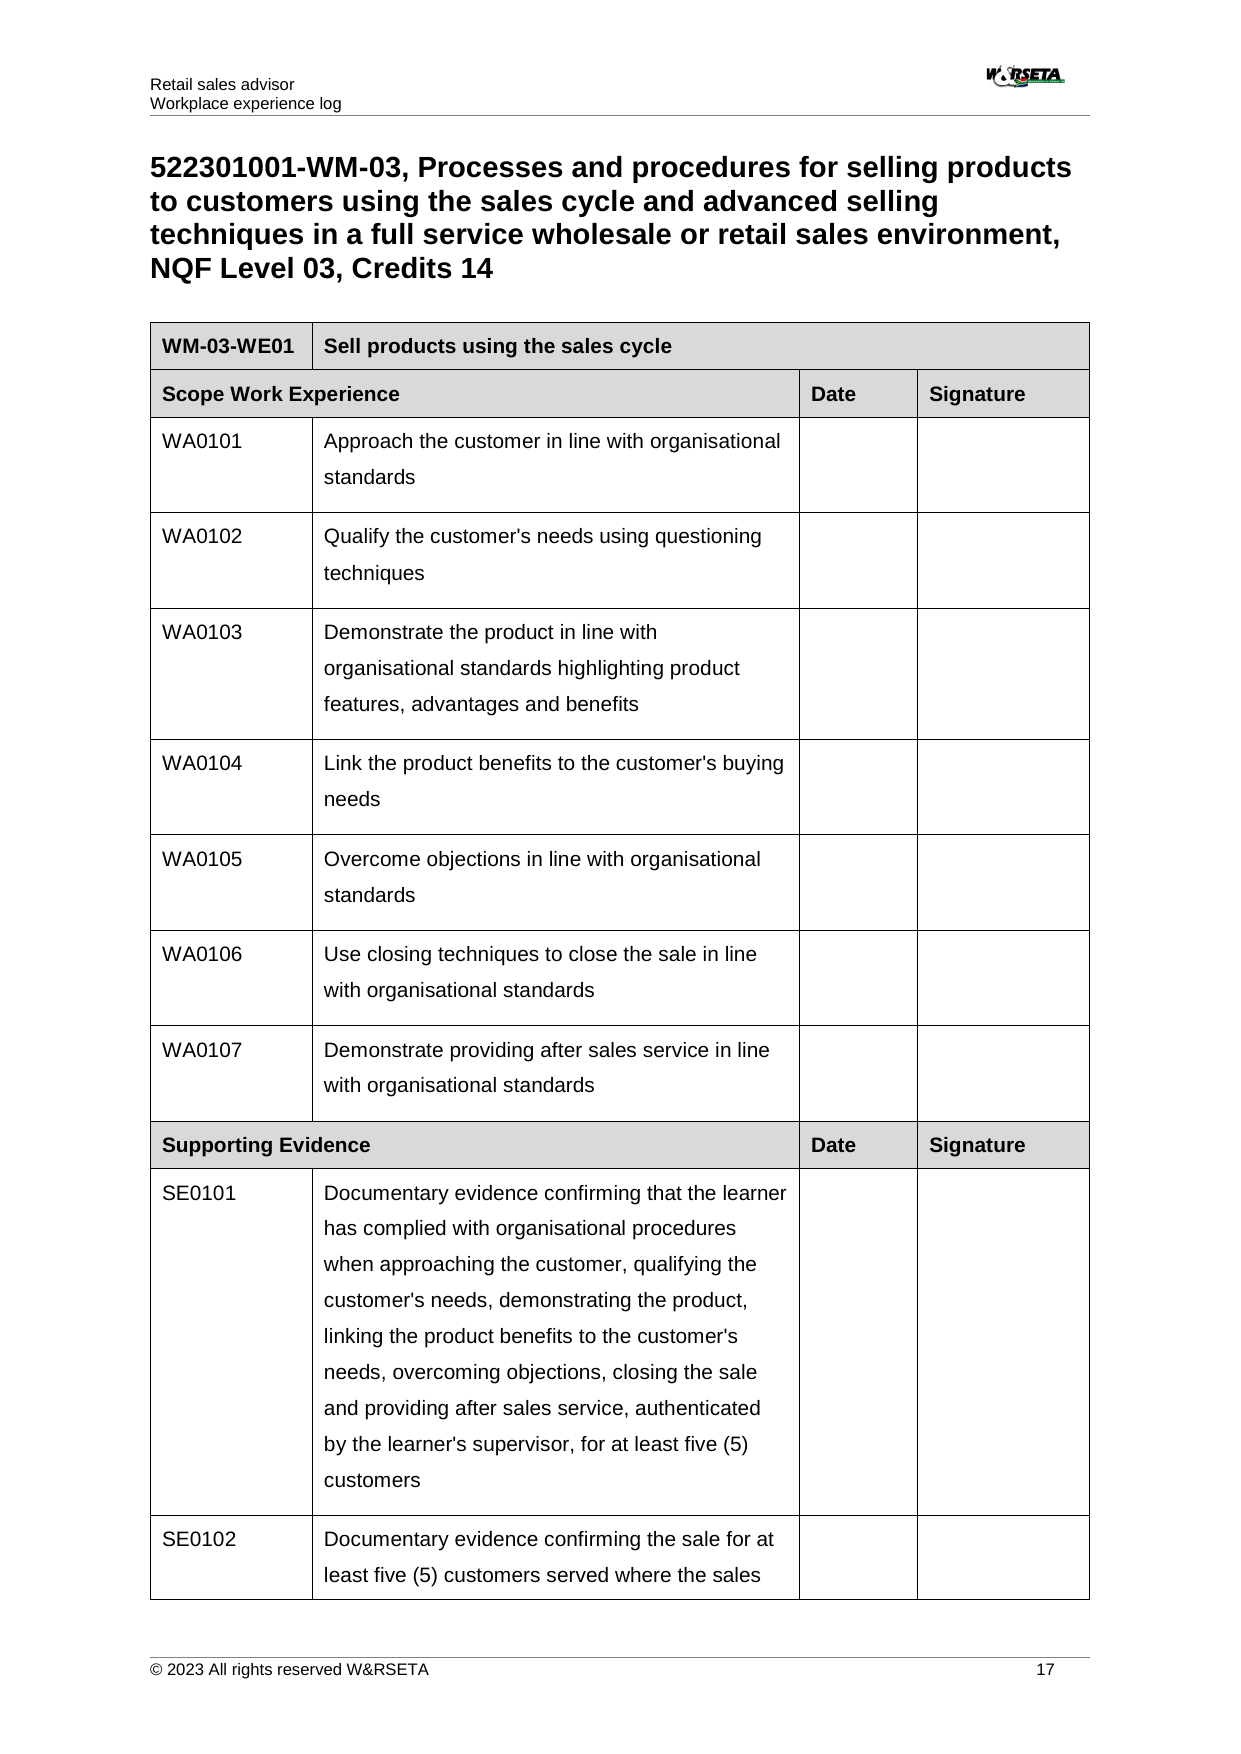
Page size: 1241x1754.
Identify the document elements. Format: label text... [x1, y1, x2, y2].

table_cell Signature [918, 1122, 1089, 1168]
table_cell Link the product benefits to the customer's buying needs [313, 740, 799, 834]
table_cell SE0101 [151, 1169, 312, 1515]
table_cell [800, 418, 917, 512]
table_cell [918, 1026, 1089, 1121]
table_cell WA0101 [151, 418, 312, 512]
subtitle 522301001-WM-03, Processes and procedures for selling products to customers using the sales cycle and advanced selling techniques in a full service wholesale or retail sales environment, NQF Level 03, Credits 14 [150, 150, 1090, 284]
table_cell Qualify the customer's needs using questioning techniques [313, 513, 799, 607]
table_cell [800, 1516, 917, 1598]
table_cell Demonstrate providing after sales service in line with organisational standards [313, 1026, 799, 1121]
table_cell WA0102 [151, 513, 312, 607]
table_cell WA0106 [151, 931, 312, 1025]
table_cell WA0107 [151, 1026, 312, 1121]
table_cell Date [800, 370, 917, 417]
table_cell Scope Work Experience [151, 370, 799, 417]
table_cell [918, 835, 1089, 930]
table_cell [918, 931, 1089, 1025]
table_cell [800, 835, 917, 930]
table_cell Date [800, 1122, 917, 1168]
table_cell Approach the customer in line with organisational standards [313, 418, 799, 512]
table_cell Overcome objections in line with organisational standards [313, 835, 799, 930]
table_cell [800, 513, 917, 607]
table_header Sell products using the sales cycle [313, 323, 1089, 369]
table_cell [918, 609, 1089, 739]
table_cell Use closing techniques to close the sale in line with organisational standards [313, 931, 799, 1025]
table_cell [800, 609, 917, 739]
table_cell [918, 1169, 1089, 1515]
table_cell Signature [918, 370, 1089, 417]
table_cell Documentary evidence confirming that the learner has complied with organisational procedures when approaching the customer, qualifying the customer's needs, demonstrating the product, linking the product benefits to the customer's needs, overcoming objections, closing the sale and providing after sales service, authenticated by the learner's supervisor, for at least five (5) customers [313, 1169, 799, 1515]
table_cell WA0104 [151, 740, 312, 834]
table_cell Supporting Evidence [151, 1122, 799, 1168]
table_cell Demonstrate the product in line with organisational standards highlighting product features, advantages and benefits [313, 609, 799, 739]
table_cell [918, 513, 1089, 607]
table_cell [800, 1169, 917, 1515]
table_cell [918, 418, 1089, 512]
table_cell [918, 740, 1089, 834]
table_cell [800, 1026, 917, 1121]
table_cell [313, 1516, 799, 1598]
table_cell [918, 1516, 1089, 1598]
table_cell WA0105 [151, 835, 312, 930]
table_header WM-03-WE01 [151, 323, 312, 369]
table_cell [800, 931, 917, 1025]
table_cell [800, 740, 917, 834]
picture [986, 65, 1065, 88]
table_cell WA0103 [151, 609, 312, 739]
table_cell SE0102 [151, 1516, 312, 1598]
